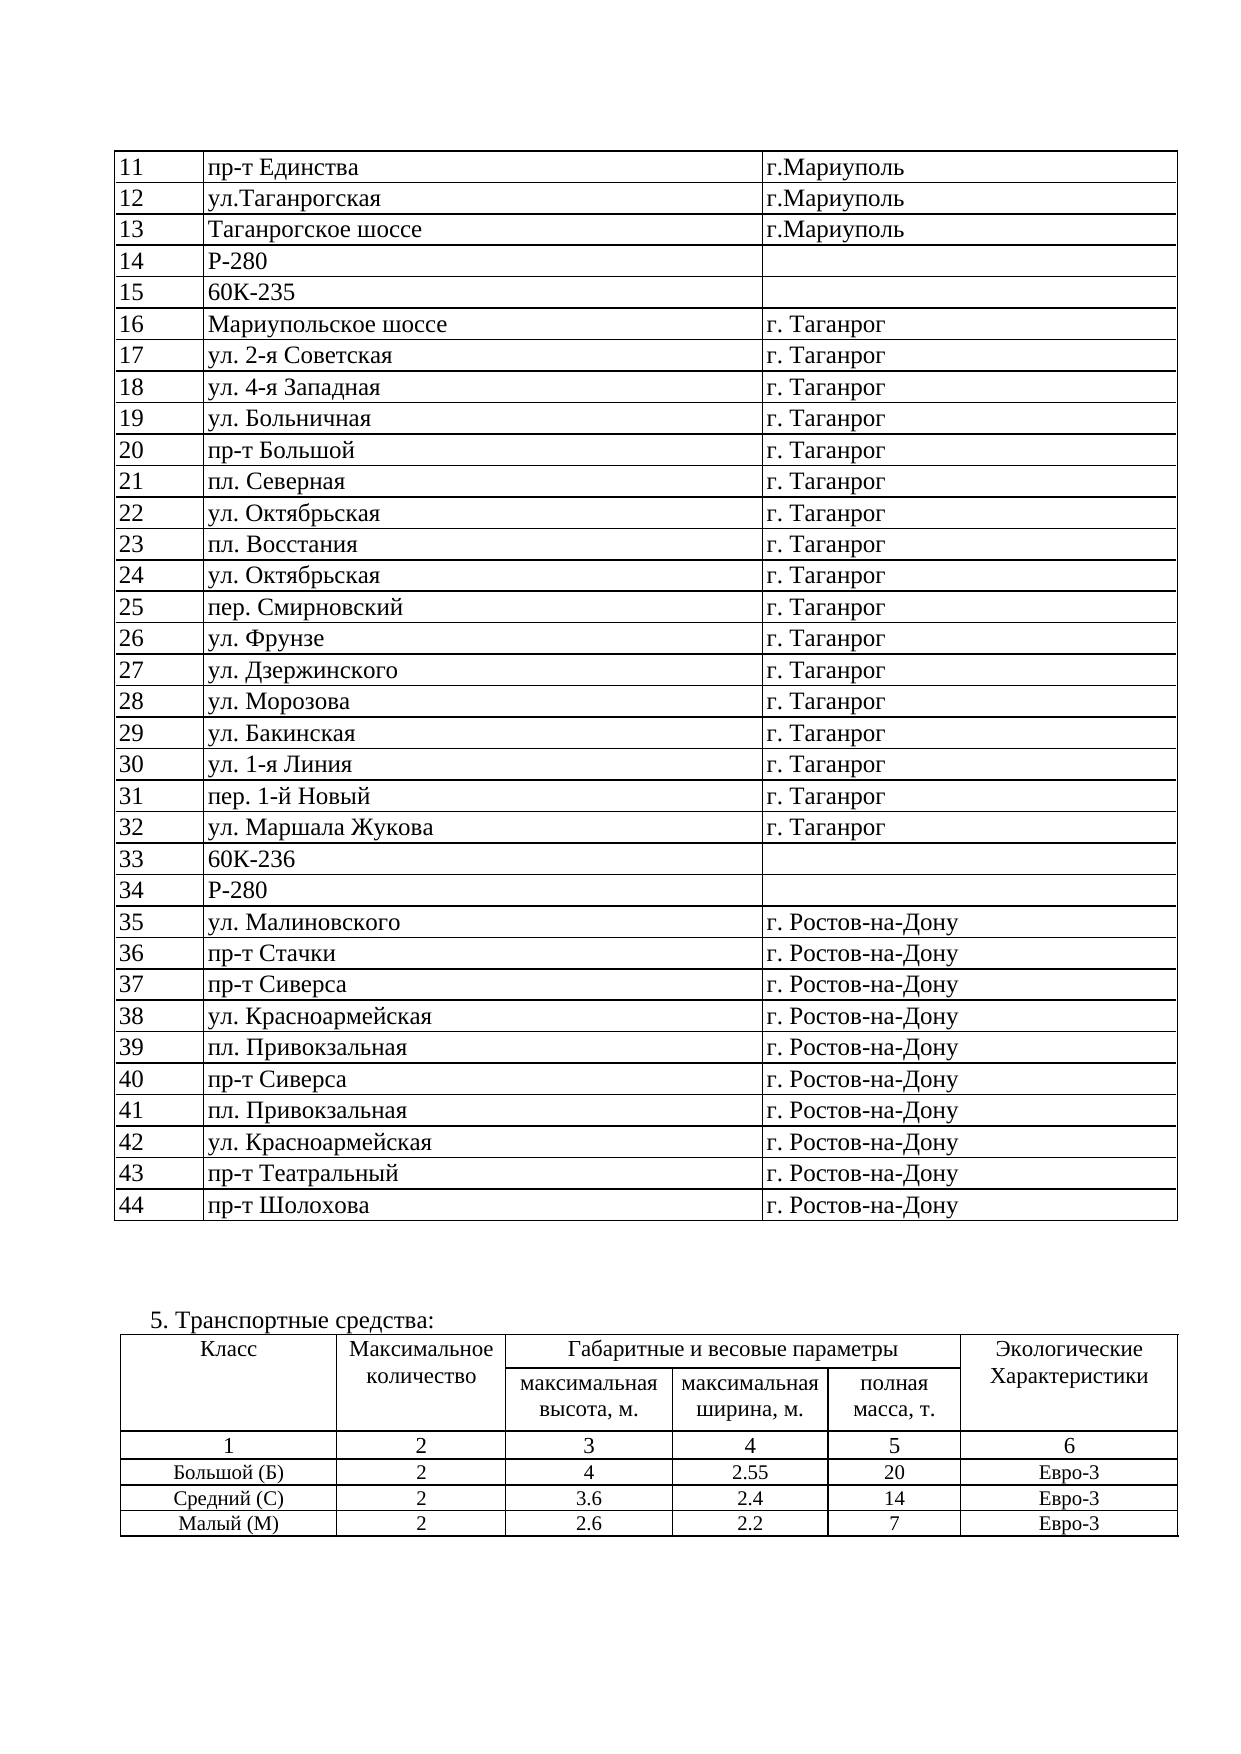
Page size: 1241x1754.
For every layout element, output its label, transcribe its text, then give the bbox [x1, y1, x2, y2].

table_cell [763, 874, 1177, 905]
table_cell 27 [115, 654, 203, 685]
table_cell ул. Маршала Жукова [204, 812, 762, 842]
table_cell Р-280 [204, 875, 762, 905]
table_cell ул. Красноармейская [204, 1001, 762, 1031]
table_cell г. Ростов-на-Дону [763, 1188, 1177, 1219]
table_cell 4 [673, 1432, 827, 1458]
table_cell 39 [115, 1032, 203, 1062]
table_cell 23 [115, 529, 203, 559]
table_cell Евро-3 [961, 1486, 1177, 1509]
table_cell ул. Октябрьская [204, 498, 762, 527]
table_cell г.Мариуполь [763, 152, 1177, 181]
table_cell 29 [115, 717, 203, 748]
table_cell 2.55 [673, 1460, 827, 1484]
table_cell 12 [115, 183, 203, 213]
table_cell пр-т Большой [204, 435, 762, 464]
table_cell 13 [115, 214, 203, 244]
table_cell 18 [115, 371, 203, 402]
table_cell 11 [115, 152, 203, 181]
table_cell г. Ростов-на-Дону [763, 1157, 1177, 1188]
table_cell 2 [337, 1432, 505, 1458]
table_cell 2 [337, 1511, 505, 1535]
table_cell 22 [115, 497, 203, 527]
table_cell пр-т Единства [204, 152, 762, 181]
table_cell г. Ростов-на-Дону [763, 905, 1177, 936]
table_cell 31 [115, 780, 203, 811]
table_cell ул. Морозова [204, 686, 762, 716]
table_cell 21 [115, 466, 203, 496]
table_header Экологические Характеристики [961, 1335, 1177, 1430]
table_cell 25 [115, 591, 203, 622]
table_header Габаритные и весовые параметры [506, 1335, 960, 1367]
table_cell 5 [829, 1432, 960, 1458]
table_cell г. Ростов-на-Дону [763, 936, 1177, 968]
table_cell пл. Привокзальная [204, 1032, 762, 1062]
table_cell ул. Малиновского [204, 907, 762, 936]
table_cell 34 [115, 875, 203, 905]
table_cell [763, 244, 1177, 276]
text 5. Транспортные средства: [150, 1305, 1090, 1334]
table_cell 44 [115, 1189, 203, 1219]
table_cell 2.4 [673, 1486, 827, 1509]
table_cell 35 [115, 906, 203, 936]
table_cell 32 [115, 812, 203, 842]
table_cell ул. 1-я Линия [204, 749, 762, 779]
table_cell пер. Смирновский [204, 592, 762, 622]
table_cell 2 [337, 1486, 505, 1509]
table_cell г. Ростов-на-Дону [763, 999, 1177, 1031]
table_cell 3.6 [506, 1486, 672, 1509]
table_cell 40 [115, 1063, 203, 1094]
table_cell г. Ростов-на-Дону [763, 1094, 1177, 1125]
table_cell г. Таганрог [763, 811, 1177, 842]
table_cell г. Таганрог [763, 685, 1177, 716]
table_cell г. Таганрог [763, 433, 1177, 464]
table_cell Евро-3 [961, 1460, 1177, 1484]
table_cell 17 [115, 340, 203, 370]
table_cell 15 [115, 277, 203, 307]
table_cell 3 [506, 1432, 672, 1458]
table_cell [763, 842, 1177, 873]
table_cell г. Таганрог [763, 402, 1177, 433]
table_cell 37 [115, 969, 203, 999]
table_cell ул. Фрунзе [204, 623, 762, 653]
table_cell пл. Северная [204, 466, 762, 496]
table_cell г. Таганрог [763, 716, 1177, 748]
table_cell 43 [115, 1158, 203, 1188]
table_cell ул. 2-я Советская [204, 340, 762, 370]
table_cell 28 [115, 686, 203, 716]
table_cell пер. 1-й Новый [204, 781, 762, 811]
table_cell г. Таганрог [763, 559, 1177, 590]
table_cell г. Таганрог [763, 465, 1177, 496]
table_cell Большой (Б) [121, 1460, 336, 1484]
table_cell пр-т Сиверса [204, 970, 762, 999]
table_cell 16 [115, 308, 203, 339]
table_cell полная масса, т. [829, 1369, 960, 1430]
table_cell г.Мариуполь [763, 213, 1177, 244]
table_cell 60К-235 [204, 277, 762, 307]
table_cell ул. Дзержинского [204, 655, 762, 685]
table_cell пр-т Театральный [204, 1158, 762, 1188]
table_cell г. Таганрог [763, 496, 1177, 527]
table_cell г. Таганрог [763, 779, 1177, 811]
table_cell пр-т Стачки [204, 938, 762, 968]
table_cell 14 [115, 245, 203, 276]
table_cell ул. 4-я Западная [204, 372, 762, 402]
table_cell Мариупольское шоссе [204, 309, 762, 339]
table_cell ул. Больничная [204, 403, 762, 433]
table_cell г. Таганрог [763, 528, 1177, 559]
table_cell 2 [337, 1460, 505, 1484]
table_cell г. Ростов-на-Дону [763, 1062, 1177, 1094]
table_cell 24 [115, 560, 203, 590]
table_cell г. Таганрог [763, 590, 1177, 622]
table_cell пл. Восстания [204, 529, 762, 559]
table_cell 30 [115, 749, 203, 779]
table_cell пр-т Шолохова [204, 1190, 762, 1219]
table_cell г. Таганрог [763, 748, 1177, 779]
table_cell пр-т Сиверса [204, 1064, 762, 1094]
table_cell 7 [829, 1511, 960, 1535]
table_cell 6 [961, 1432, 1177, 1458]
table_cell [763, 276, 1177, 307]
table_cell г. Таганрог [763, 622, 1177, 653]
table_cell Евро-3 [961, 1511, 1177, 1535]
table_cell г. Таганрог [763, 653, 1177, 685]
table_cell ул. Красноармейская [204, 1127, 762, 1157]
table_cell 14 [829, 1486, 960, 1509]
table_cell Р-280 [204, 246, 762, 276]
table_cell г.Мариуполь [763, 181, 1177, 213]
table_cell 2.2 [673, 1511, 827, 1535]
table_cell г. Таганрог [763, 307, 1177, 339]
table_cell максимальная ширина, м. [673, 1369, 827, 1430]
table_cell ул. Октябрьская [204, 561, 762, 590]
table_cell 33 [115, 843, 203, 873]
table_cell 2.6 [506, 1511, 672, 1535]
table_cell пл. Привокзальная [204, 1095, 762, 1125]
table_cell Таганрогское шоссе [204, 215, 762, 244]
table_cell 20 [115, 434, 203, 464]
table_cell 19 [115, 403, 203, 433]
table_cell г. Ростов-на-Дону [763, 968, 1177, 999]
table_cell ул. Бакинская [204, 718, 762, 748]
table_cell 36 [115, 938, 203, 968]
table_cell 20 [829, 1460, 960, 1484]
table_cell 41 [115, 1095, 203, 1125]
table_cell ул.Таганрогская [204, 183, 762, 213]
table_cell Малый (М) [121, 1511, 336, 1535]
table_cell г. Таганрог [763, 370, 1177, 402]
table_cell г. Ростов-на-Дону [763, 1031, 1177, 1062]
table_cell 1 [121, 1432, 336, 1458]
table_cell Средний (С) [121, 1486, 336, 1509]
table_cell максимальная высота, м. [506, 1369, 672, 1430]
table_header Максимальное количество [337, 1335, 505, 1430]
table_header Класс [121, 1335, 336, 1430]
table_cell 60К-236 [204, 844, 762, 873]
table_cell г. Ростов-на-Дону [763, 1125, 1177, 1157]
table_cell 38 [115, 1000, 203, 1031]
table_cell 4 [506, 1460, 672, 1484]
table_cell 26 [115, 623, 203, 653]
table_cell 42 [115, 1126, 203, 1157]
table_cell г. Таганрог [763, 339, 1177, 370]
